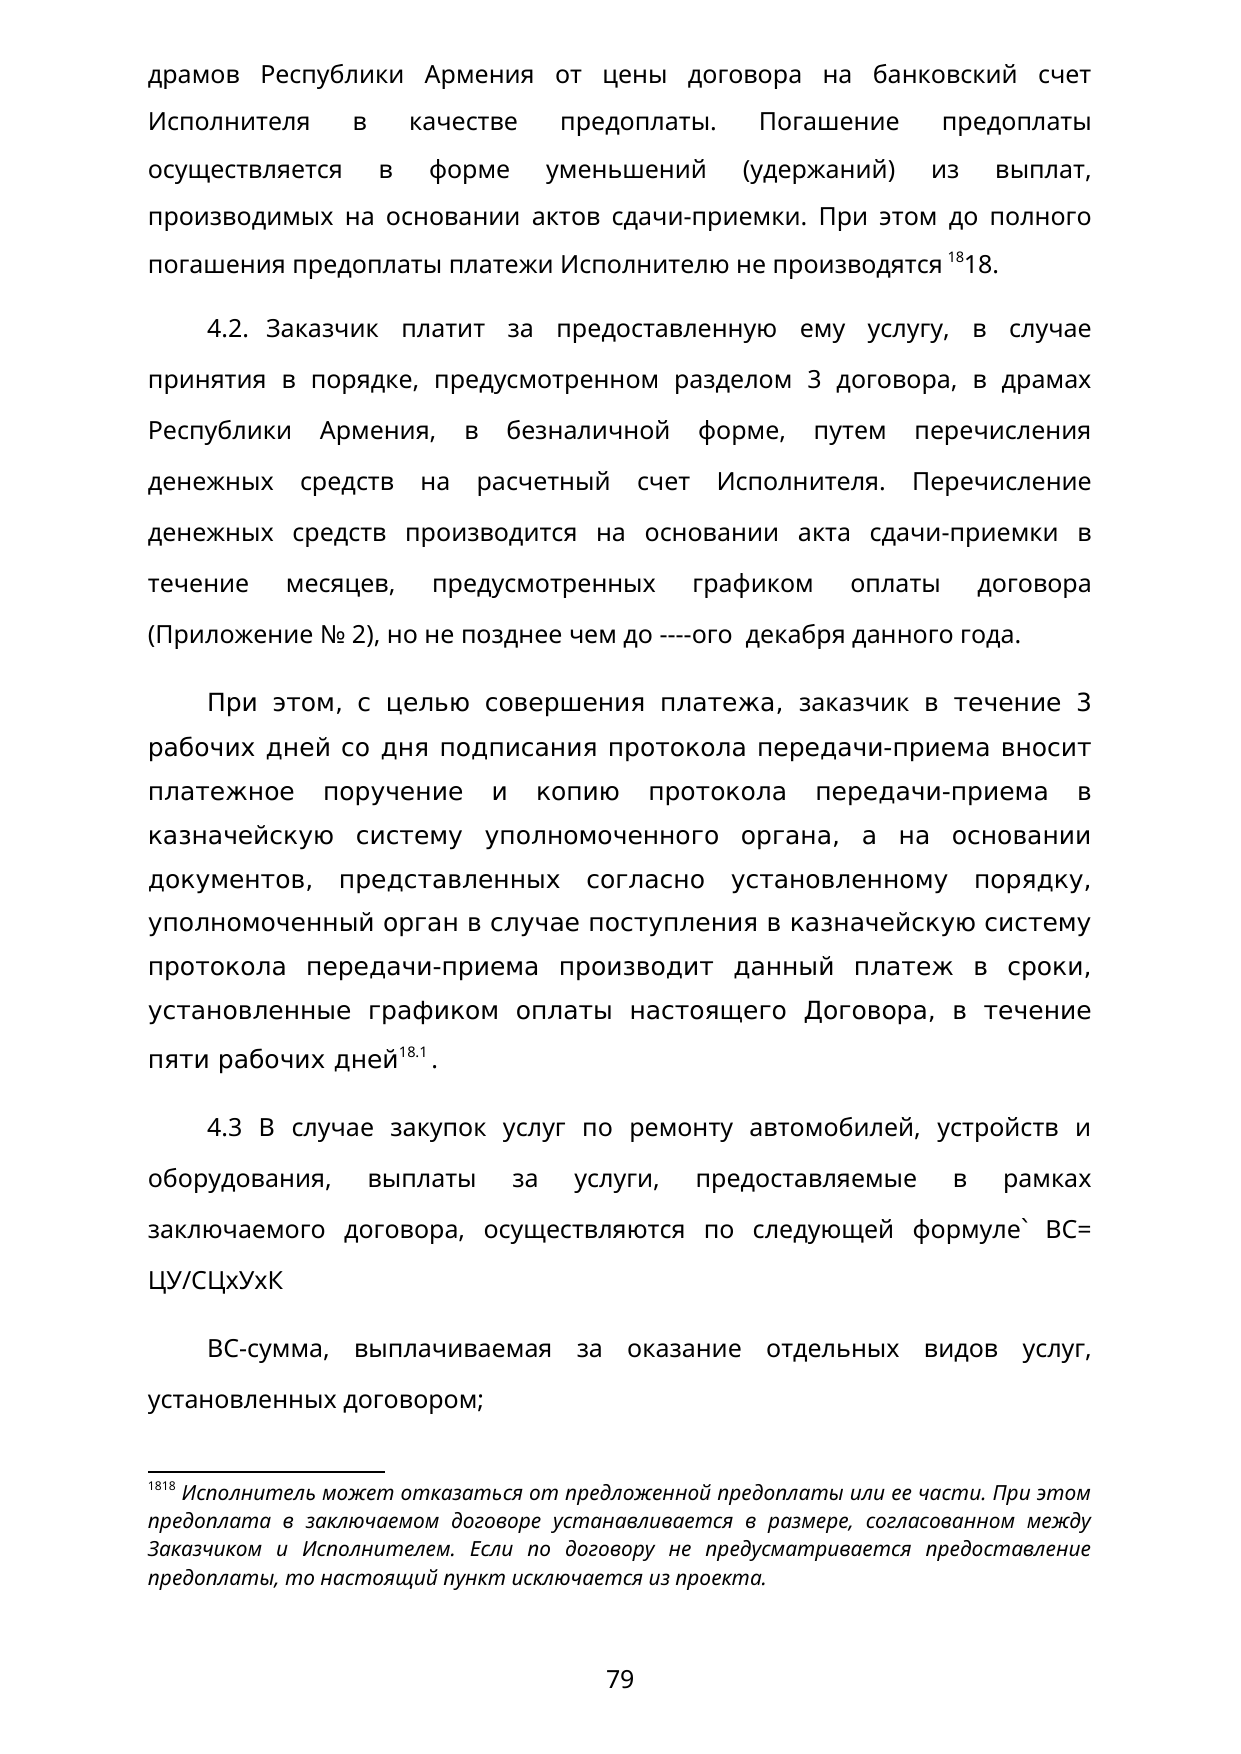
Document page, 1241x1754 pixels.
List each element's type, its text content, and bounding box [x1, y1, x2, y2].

text 4.3 В случае закупок услуг по ремонту автомобилей, устройств и оборудования, выплаты за услуги, предоставляемые в рамках заключаемого договора, осуществляются по следующей формуле՝ ВС= ЦУ/СЦxУxК [148, 1110, 1092, 1297]
text ВС-сумма, выплачиваемая за оказание отдельных видов услуг, установленных договором; [148, 1331, 1092, 1416]
text 4.2. Заказчик платит за предоставленную ему услугу, в случае принятия в порядке, предусмотренном разделом 3 договора, в драмах Республики Армения, в безналичной форме, путем перечисления денежных средств на расчетный счет Исполнителя. Перечисление денежных средств производится на основании акта сдачи-приемки в течение месяцев, предусмотренных графиком оплаты договора (Приложение № 2), но не позднее чем до ----ого декабря данного года. [148, 311, 1092, 651]
text При этом, с целью совершения платежа, заказчик в течение 3 рабочих дней со дня подписания протокола передачи-приема вносит платежное поручение и копию протокола передачи-приема в казначейскую систему уполномоченного органа, а на основании документов, представленных согласно установленному порядку, уполномоченный орган в случае поступления в казначейскую систему протокола передачи-приема производит данный платеж в сроки, установленные графиком օплаты настоящего Договора, в течение пяти рабочих дней18.1 . [148, 685, 1092, 1076]
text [148, 56, 1092, 281]
